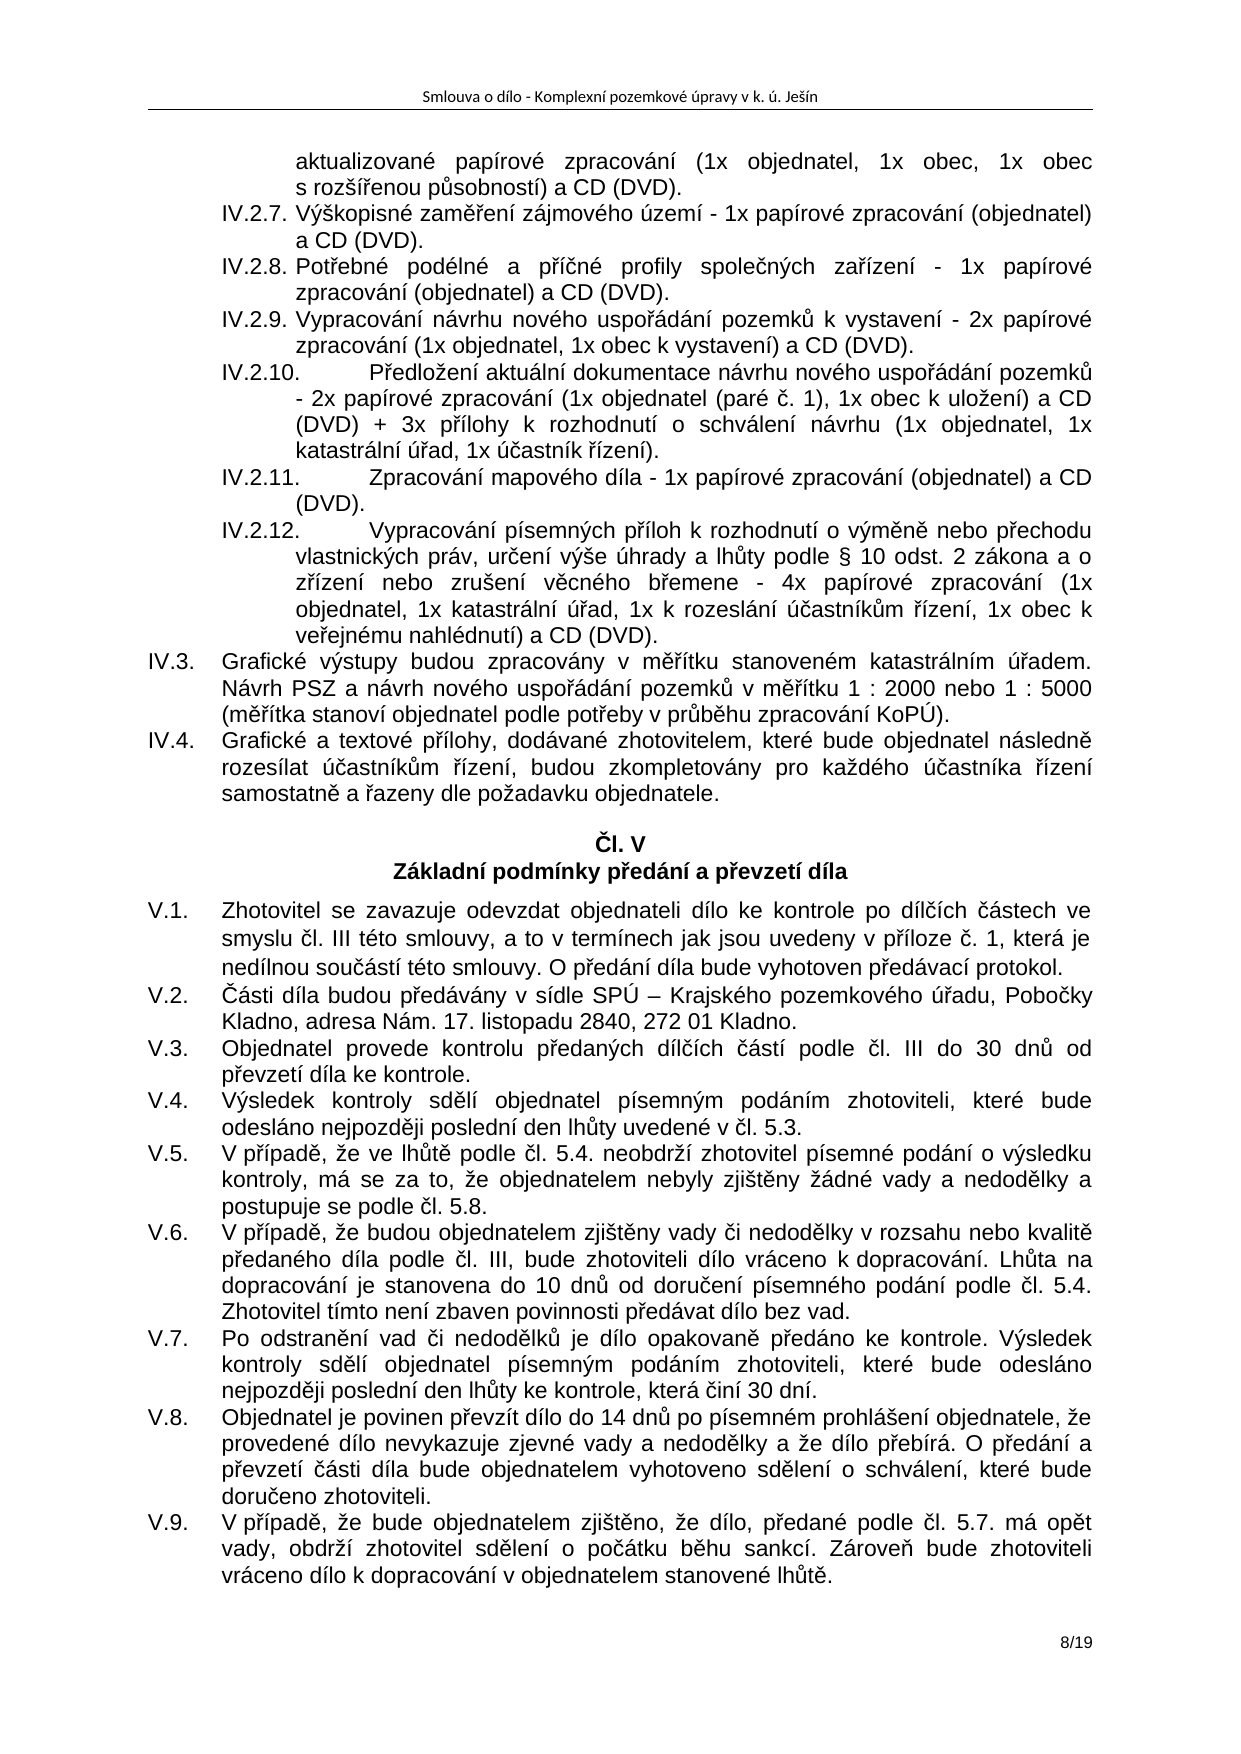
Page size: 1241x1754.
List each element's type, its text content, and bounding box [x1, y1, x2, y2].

list Grafické a textové přílohy, dodávané zhotovitelem, které bude objednatel následně rozesílat účastníkům řízení, budou zkompletovány pro každého účastníka řízení samostatně a řazeny dle požadavku objednatele. [148, 727, 1093, 806]
list Zhotovitel se zavazuje odevzdat objednateli dílo ke kontrole po dílčích částech ve smyslu čl. III této smlouvy, a to v termínech jak jsou uvedeny v příloze č. 1, která je nedílnou součástí této smlouvy. O předání díla bude vyhotoven předávací protokol. [148, 897, 1093, 980]
text Výškopisné zaměření zájmového území - 1x papírové zpracování (objednatel) a CD (DVD). [221, 200, 1093, 253]
list Po odstranění vad či nedodělků je dílo opakovaně předáno ke kontrole. Výsledek kontroly sdělí objednatel písemným podáním zhotoviteli, které bude odesláno nejpozději poslední den lhůty ke kontrole, která činí 30 dní. [148, 1324, 1093, 1404]
subtitle Čl. V Základní podmínky předání a převzetí díla [148, 831, 1093, 884]
list Objednatel je povinen převzít dílo do 14 dnů po písemném prohlášení objednatele, že provedené dílo nevykazuje zjevné vady a nedodělky a že dílo přebírá. O předání a převzetí části díla bude objednatelem vyhotoveno sdělení o schválení, které bude doručeno zhotoviteli. [148, 1404, 1093, 1509]
list V případě, že budou objednatelem zjištěny vady či nedodělky v rozsahu nebo kvalitě předaného díla podle čl. III, bude zhotoviteli dílo vráceno k dopracování. Lhůta na dopracování je stanovena do 10 dnů od doručení písemného podání podle čl. 5.4. Zhotovitel tímto není zbaven povinnosti předávat dílo bez vad. [148, 1219, 1093, 1324]
text Vypracování návrhu nového uspořádání pozemků k vystavení - 2x papírové zpracování (1x objednatel, 1x obec k vystavení) a CD (DVD). [221, 306, 1093, 358]
list Objednatel provede kontrolu předaných dílčích částí podle čl. III do 30 dnů od převzetí díla ke kontrole. [148, 1035, 1093, 1087]
list V případě, že bude objednatelem zjištěno, že dílo, předané podle čl. 5.7. má opět vady, obdrží zhotovitel sdělení o počátku běhu sankcí. Zároveň bude zhotoviteli vráceno dílo k dopracování v objednatelem stanovené lhůtě. [148, 1509, 1093, 1588]
text Vypracování písemných příloh k rozhodnutí o výměně nebo přechodu vlastnických práv, určení výše úhrady a lhůty podle § 10 odst. 2 zákona a o zřízení nebo zrušení věcného břemene - 4x papírové zpracování (1x objednatel, 1x katastrální úřad, 1x k rozeslání účastníkům řízení, 1x obec k veřejnému nahlédnutí) a CD (DVD). [221, 517, 1093, 648]
list V případě, že ve lhůtě podle čl. 5.4. neobdrží zhotovitel písemné podání o výsledku kontroly, má se za to, že objednatelem nebyly zjištěny žádné vady a nedodělky a postupuje se podle čl. 5.8. [148, 1140, 1093, 1219]
text Předložení aktuální dokumentace návrhu nového uspořádání pozemků - 2x papírové zpracování (1x objednatel (paré č. 1), 1x obec k uložení) a CD (DVD) + 3x přílohy k rozhodnutí o schválení návrhu (1x objednatel, 1x katastrální úřad, 1x účastník řízení). [221, 358, 1093, 464]
text Potřebné podélné a příčné profily společných zařízení - 1x papírové zpracování (objednatel) a CD (DVD). [221, 253, 1093, 306]
list Části díla budou předávány v sídle SPÚ – Krajského pozemkového úřadu, Pobočky Kladno, adresa Nám. 17. listopadu 2840, 272 01 Kladno. [148, 982, 1093, 1035]
list Grafické výstupy budou zpracovány v měřítku stanoveném katastrálním úřadem. Návrh PSZ a návrh nového uspořádání pozemků v měřítku 1 : 2000 nebo 1 : 5000 (měřítka stanoví objednatel podle potřeby v průběhu zpracování KoPÚ). [148, 648, 1093, 727]
text Zpracování mapového díla - 1x papírové zpracování (objednatel) a CD (DVD). [221, 464, 1093, 517]
list Výsledek kontroly sdělí objednatel písemným podáním zhotoviteli, které bude odesláno nejpozději poslední den lhůty uvedené v čl. 5.3. [148, 1087, 1093, 1140]
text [221, 148, 1093, 200]
